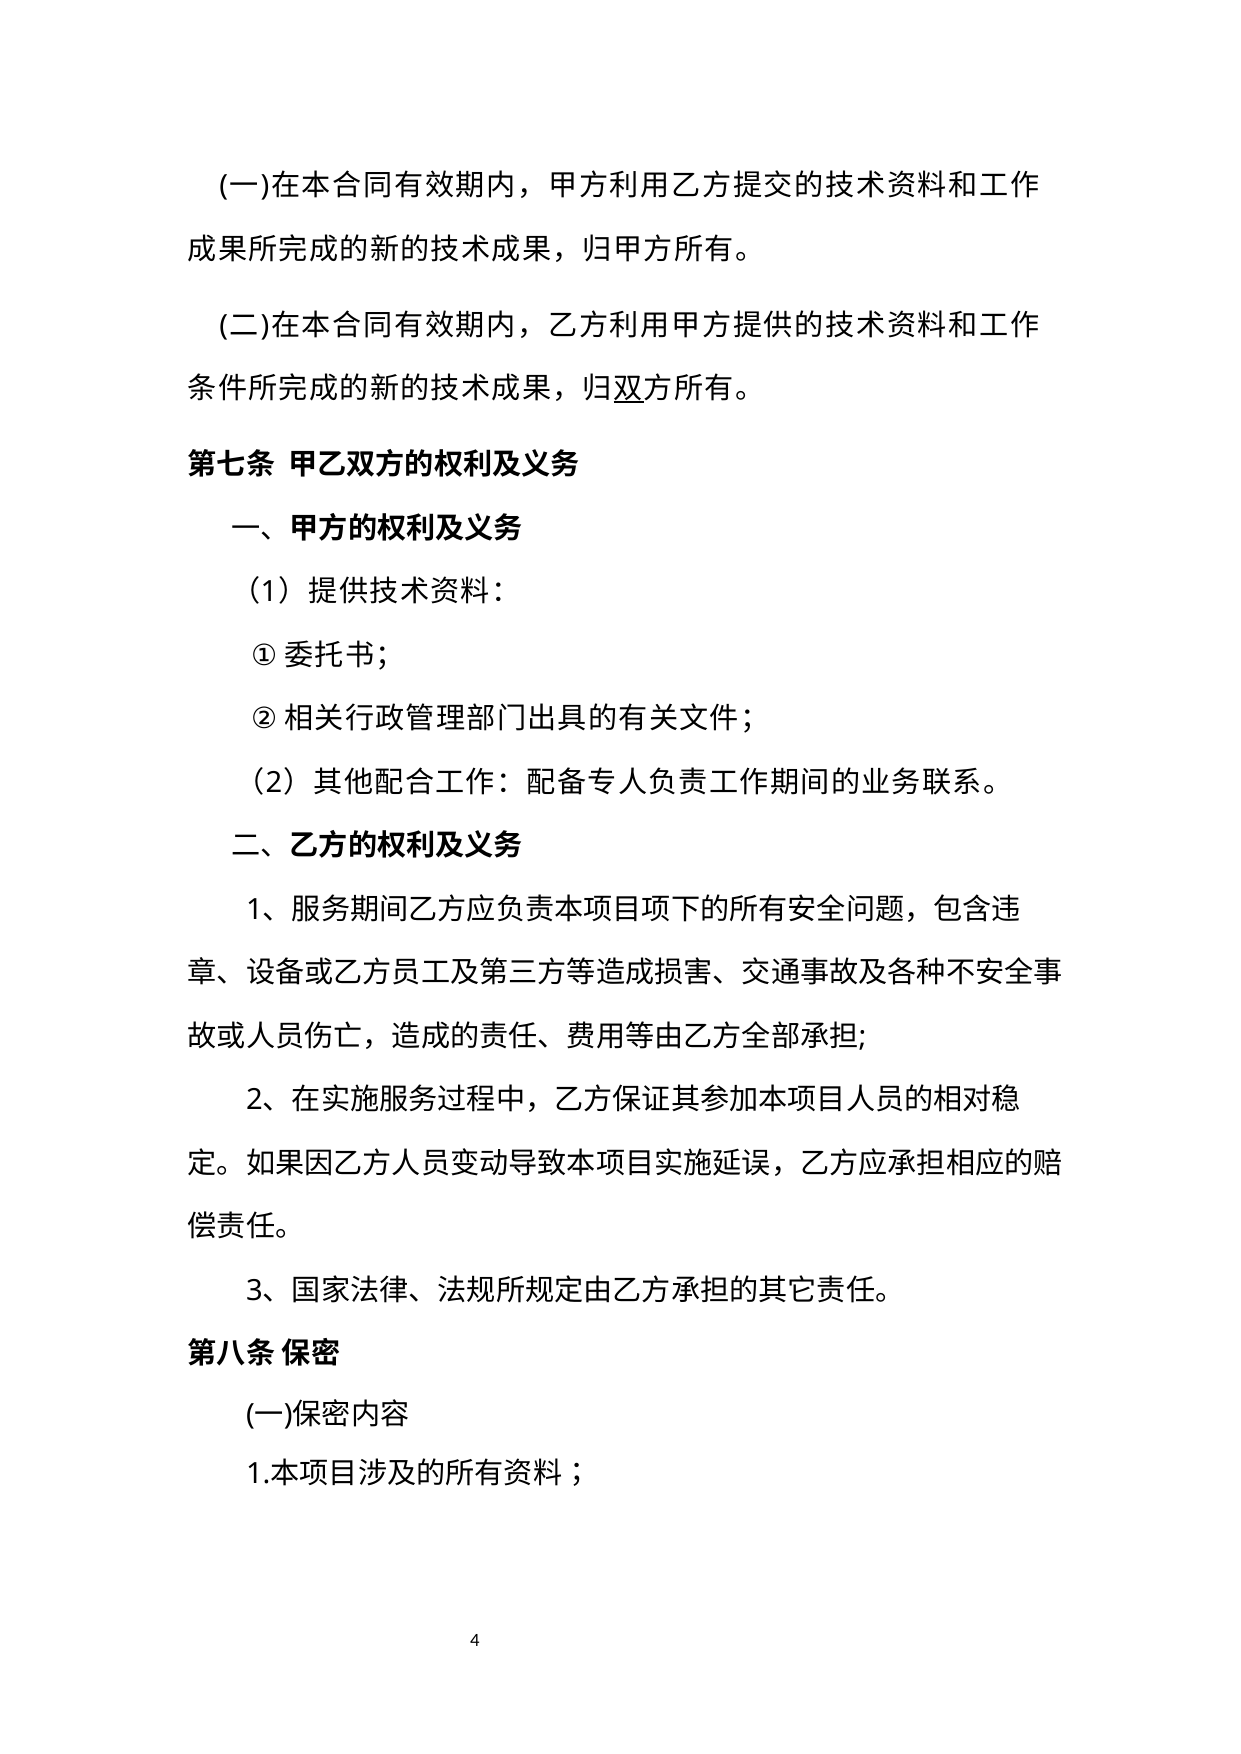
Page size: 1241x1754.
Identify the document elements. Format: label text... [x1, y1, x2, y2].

text 一、甲方的权利及义务 [187, 504, 1073, 547]
text 第八条 保密 [187, 1330, 1073, 1372]
text （1）提供技术资料： [187, 568, 1073, 610]
text 3、国家法律、法规所规定由乙方承担的其它责任。 [187, 1266, 1073, 1309]
text 第七条 甲乙双方的权利及义务 [187, 441, 1073, 483]
list （2）其他配合工作：配备专人负责工作期间的业务联系。 [187, 758, 1073, 801]
text 2、在实施服务过程中，乙方保证其参加本项目人员的相对稳定。如果因乙方人员变动导致本项目实施延误，乙方应承担相应的赔偿责任。 [187, 1076, 1073, 1245]
text (二)在本合同有效期内，乙方利用甲方提供的技术资料和工作条件所完成的新的技术成果，归双方所有。 [187, 301, 1041, 407]
text 二、乙方的权利及义务 [187, 822, 1073, 864]
text 1、服务期间乙方应负责本项目项下的所有安全问题，包含违章、设备或乙方员工及第三方等造成损害、交通事故及各种不安全事故或人员伤亡，造成的责任、费用等由乙方全部承担; [187, 885, 1073, 1055]
text 1.本项目涉及的所有资料； [187, 1453, 1073, 1492]
text (一)保密内容 [187, 1393, 1073, 1433]
text ①委托书； [187, 631, 1073, 674]
text (一)在本合同有效期内，甲方利用乙方提交的技术资料和工作成果所完成的新的技术成果，归甲方所有。 [187, 162, 1041, 268]
text ②相关行政管理部门出具的有关文件； [187, 695, 1073, 737]
